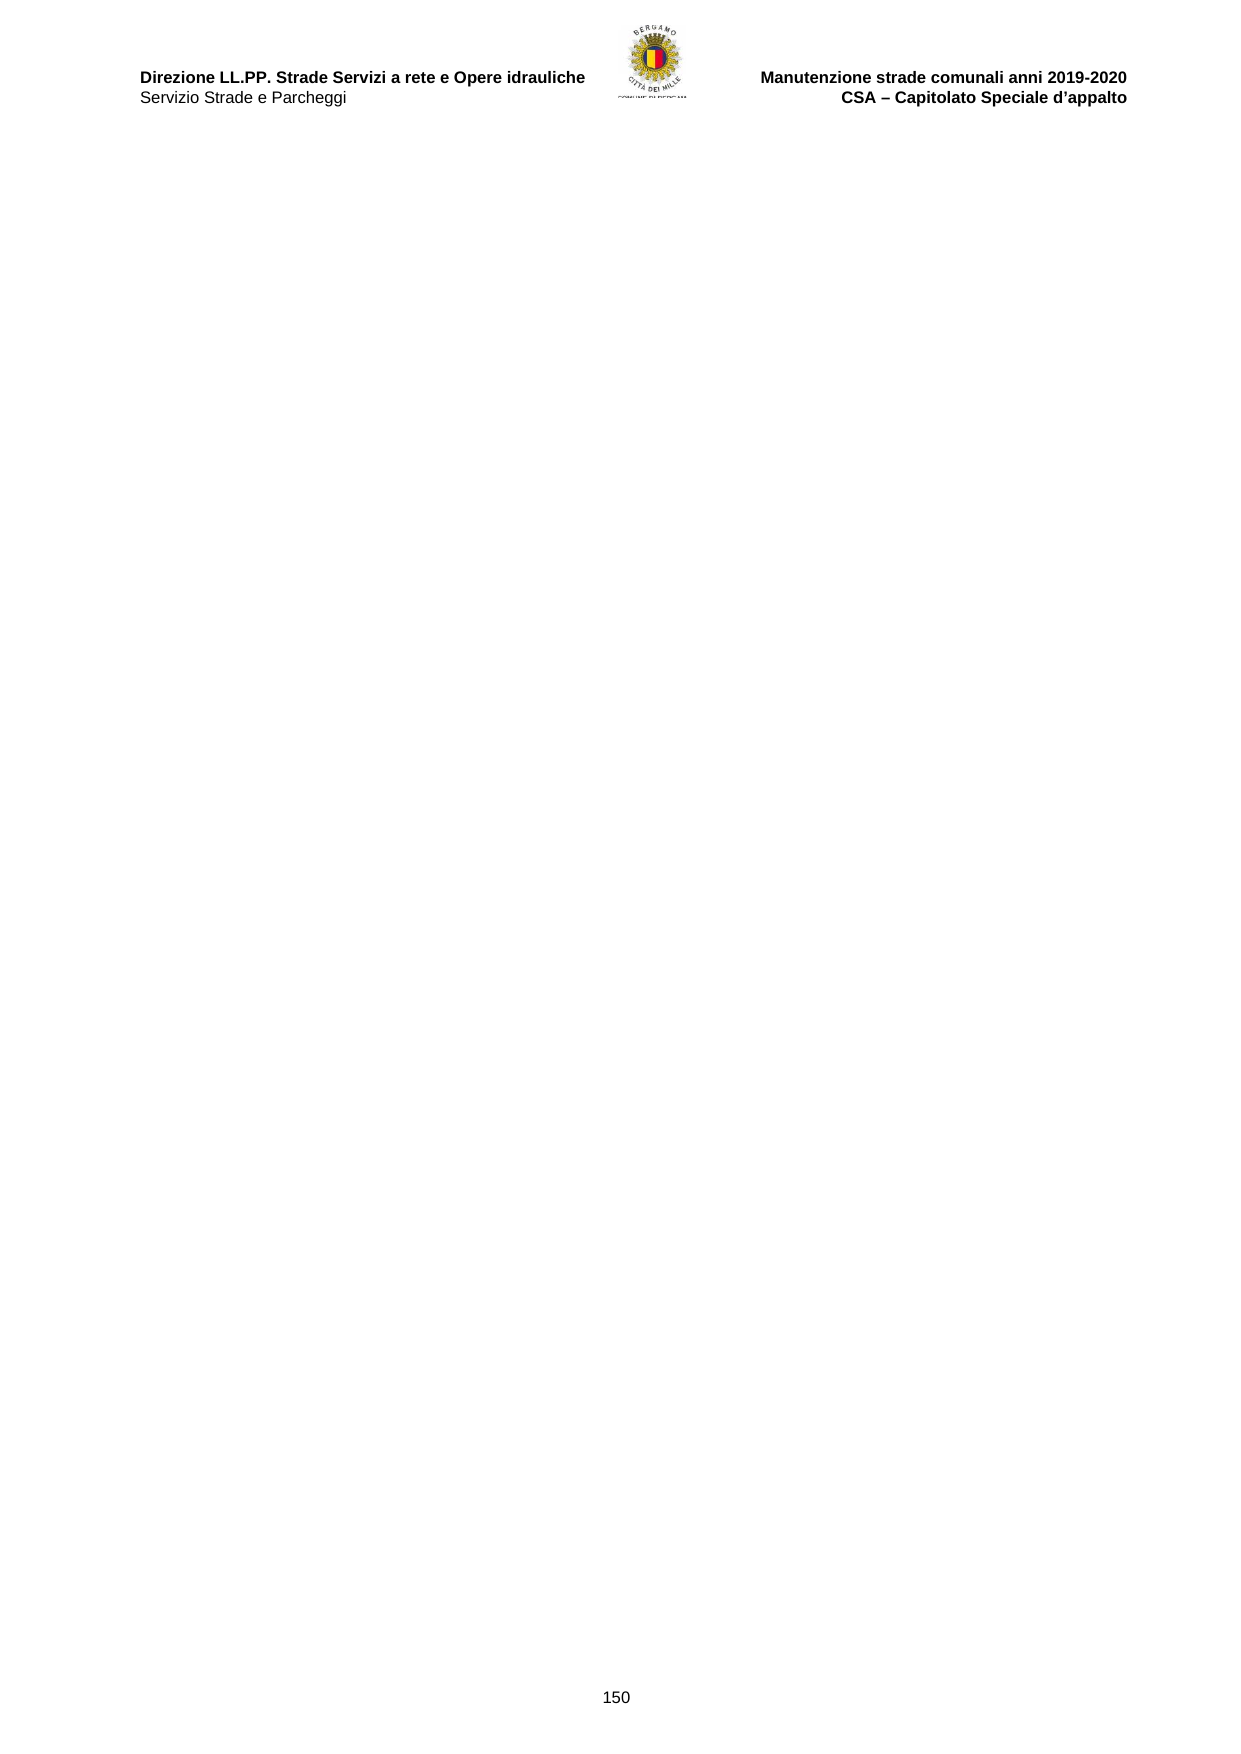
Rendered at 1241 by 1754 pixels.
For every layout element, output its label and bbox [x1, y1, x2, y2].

picture [617, 25, 687, 97]
